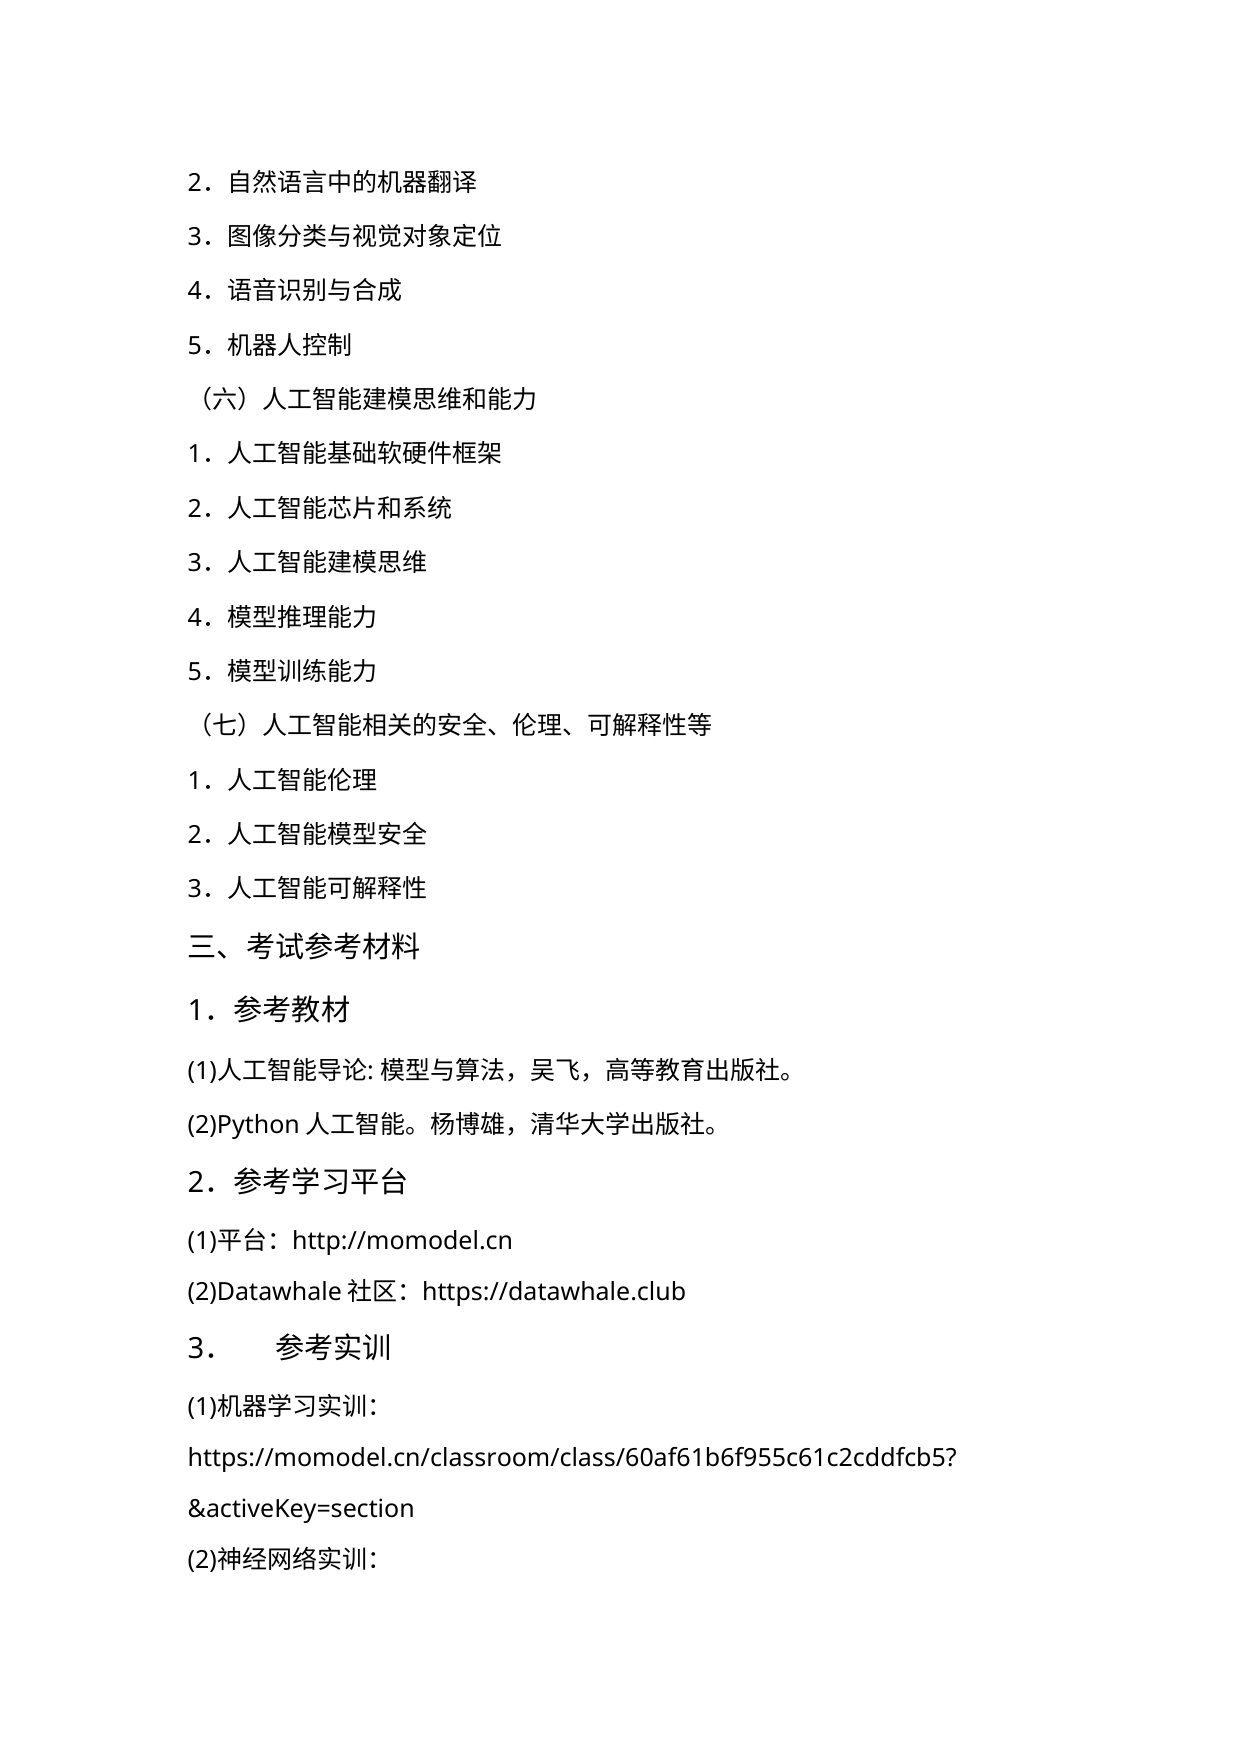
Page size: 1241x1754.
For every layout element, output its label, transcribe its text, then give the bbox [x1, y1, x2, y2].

text (2)Datawhale社区：https://datawhale.club [187, 1273, 1053, 1308]
text 5．机器人控制 [187, 325, 1053, 361]
text https://momodel.cn/classroom/class/60af61b6f955c61c2cddfcb5?&activeKey=section [187, 1439, 1053, 1524]
text (2)Python人工智能。杨博雄，清华大学出版社。 [187, 1104, 1053, 1141]
text 3．人工智能可解释性 [187, 869, 1053, 905]
text 3．图像分类与视觉对象定位 [187, 216, 1053, 253]
text (1)人工智能导论: 模型与算法，吴飞，高等教育出版社。 [187, 1050, 1053, 1086]
text 三、考试参考材料 [187, 923, 1053, 966]
text （六）人工智能建模思维和能力 [187, 379, 1053, 416]
text 3．人工智能建模思维 [187, 543, 1053, 579]
text (1)平台：http://momodel.cn [187, 1222, 1053, 1257]
text 5．模型训练能力 [187, 651, 1053, 688]
list 参考实训 [187, 1324, 1053, 1367]
text 2．人工智能模型安全 [187, 814, 1053, 851]
text 1．人工智能基础软硬件框架 [187, 434, 1053, 470]
text （七）人工智能相关的安全、伦理、可解释性等 [187, 706, 1053, 742]
text (2)神经网络实训： [187, 1541, 1053, 1575]
text 4．语音识别与合成 [187, 271, 1053, 307]
text 1．人工智能伦理 [187, 760, 1053, 796]
text (1)机器学习实训： [187, 1388, 1053, 1422]
text 2．自然语言中的机器翻译 [187, 162, 1053, 198]
text 1．参考教材 [187, 987, 1053, 1029]
text 2．参考学习平台 [187, 1159, 1053, 1201]
text 4．模型推理能力 [187, 597, 1053, 633]
text 2．人工智能芯片和系统 [187, 488, 1053, 524]
